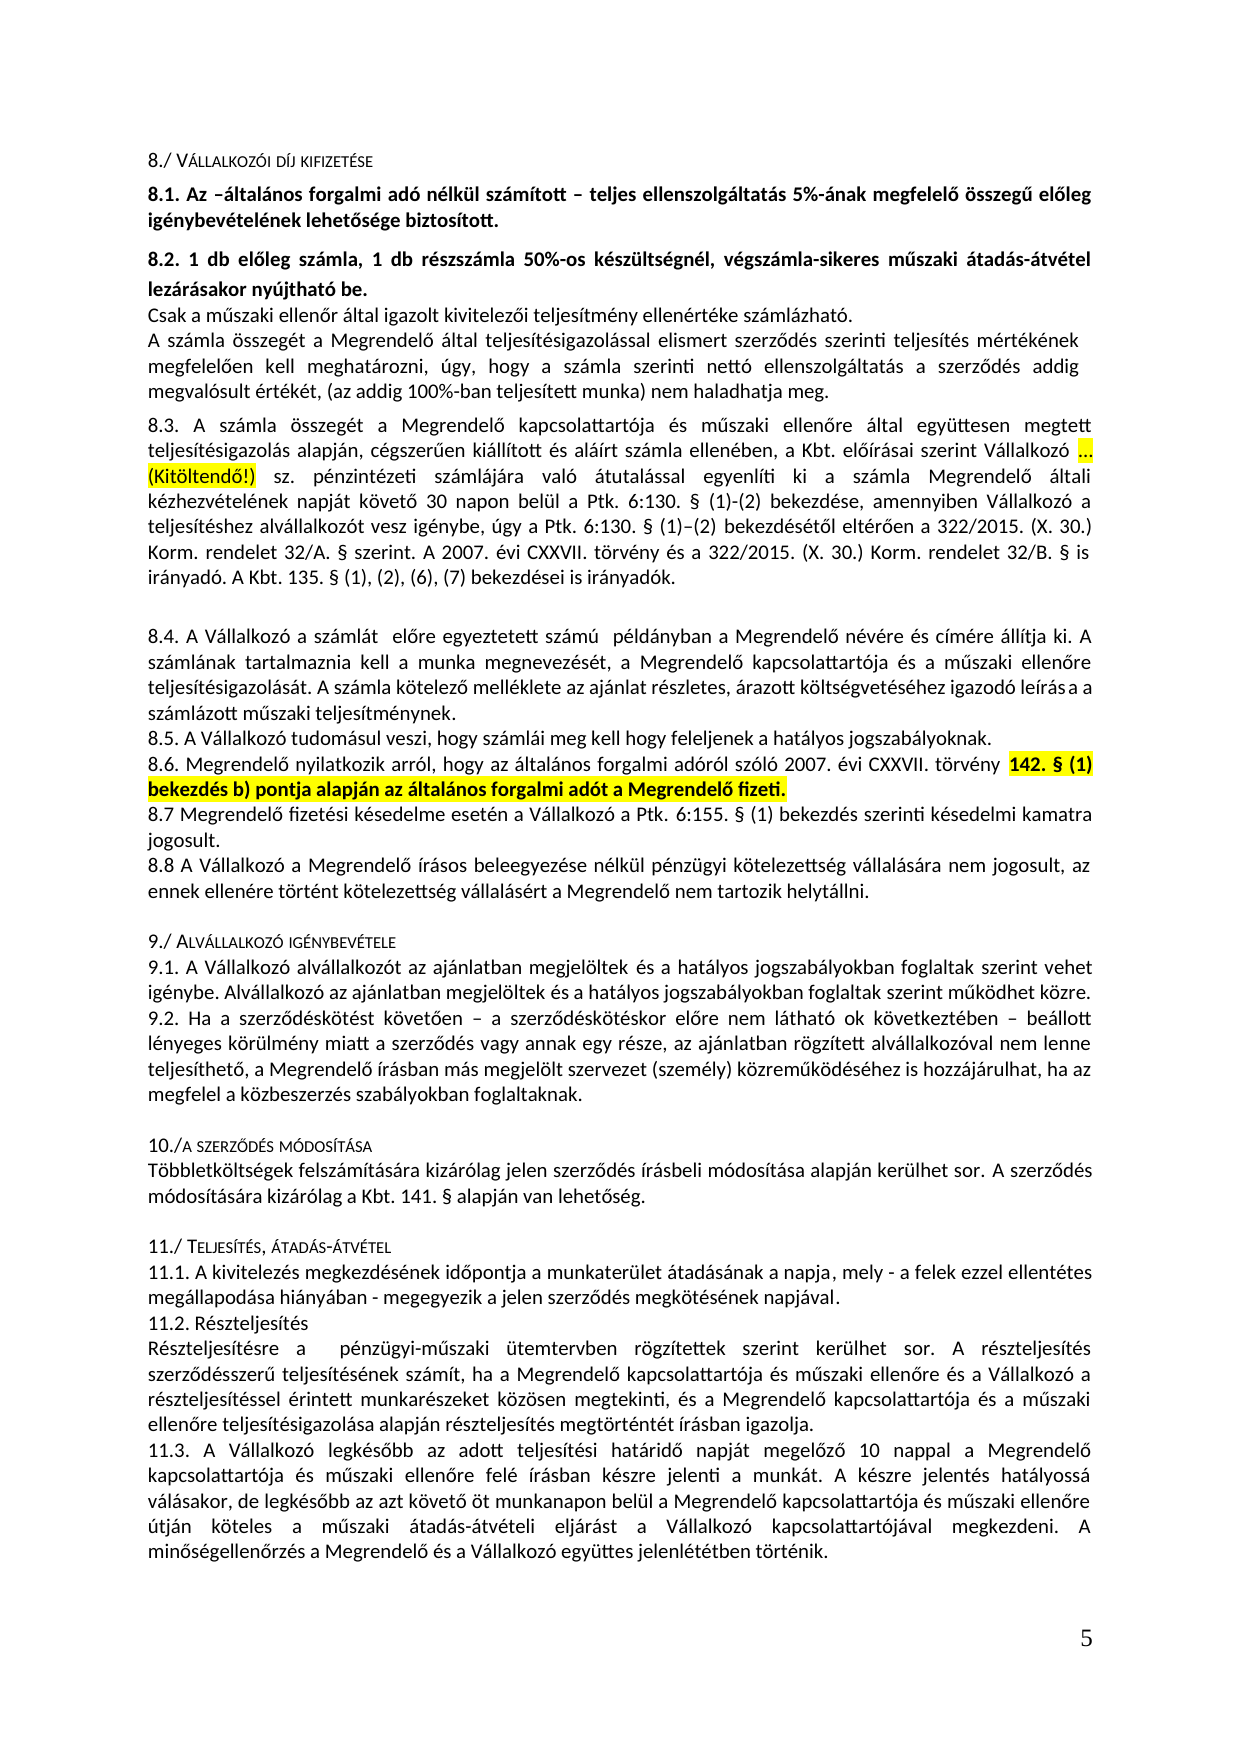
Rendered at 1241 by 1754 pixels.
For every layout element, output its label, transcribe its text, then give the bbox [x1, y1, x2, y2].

text 8./ Vállalkozói díj kifizetése [148, 148, 1093, 173]
text 8.5. A Vállalkozó tudomásul veszi, hogy számlái meg kell hogy feleljenek a hatályos jogszabályoknak. [148, 725, 1093, 751]
text 8.7 Megrendelő fizetési késedelme esetén a Vállalkozó a Ptk. 6:155. § (1) bekezdés szerinti késedelmi kamatra jogosult. [148, 802, 1093, 852]
text 10./a szerződés módosítása [148, 1132, 1093, 1157]
text 8.6. Megrendelő nyilatkozik arról, hogy az általános forgalmi adóról szóló 2007. évi CXXVII. törvény 142. § (1) bekezdés b) pontja alapján az általános forgalmi adót a Megrendelő fizeti. [148, 751, 1093, 802]
text 8.4. A Vállalkozó a számlát előre egyeztetett számú példányban a Megrendelő névére és címére állítja ki. A számlának tartalmaznia kell a munka megnevezését, a Megrendelő kapcsolattartója és a műszaki ellenőre teljesítésigazolását. A számla kötelező melléklete az ajánlat részletes, árazott költségvetéséhez igazodó leírása a számlázott műszaki teljesítménynek. [148, 624, 1093, 725]
text 11./ Teljesítés, átadás-átvétel [148, 1234, 1093, 1259]
text Részteljesítésre a pénzügyi-műszaki ütemtervben rögzítettek szerint kerülhet sor. A részteljesítés szerződésszerű teljesítésének számít, ha a Megrendelő kapcsolattartója és műszaki ellenőre és a Vállalkozó a részteljesítéssel érintett munkarészeket közösen megtekinti, és a Megrendelő kapcsolattartója és a műszaki ellenőre teljesítésigazolása alapján részteljesítés megtörténtét írásban igazolja. [148, 1335, 1093, 1437]
text A számla összegét a Megrendelő által teljesítésigazolással elismert szerződés szerinti teljesítés mértékének megfelelően kell meghatározni, úgy, hogy a számla szerinti nettó ellenszolgáltatás a szerződés addig megvalósult értékét, (az addig 100%-ban teljesített munka) nem haladhatja meg. [148, 327, 1081, 404]
text 8.1. Az –általános forgalmi adó nélkül számított – teljes ellenszolgáltatás 5%-ának megfelelő összegű előleg igénybevételének lehetősége biztosított. [148, 181, 1093, 232]
text Csak a műszaki ellenőr által igazolt kivitelezői teljesítmény ellenértéke számlázható. [148, 302, 1081, 327]
text 11.2. Részteljesítés [148, 1310, 1093, 1335]
text Többletköltségek felszámítására kizárólag jelen szerződés írásbeli módosítása alapján kerülhet sor. A szerződés módosítására kizárólag a Kbt. 141. § alapján van lehetőség. [148, 1157, 1093, 1208]
text 8.2. 1 db előleg számla, 1 db részszámla 50%-os készültségnél, végszámla-sikeres műszaki átadás-átvétel lezárásakor nyújtható be. [148, 241, 1093, 302]
text 9.2. Ha a szerződéskötést követően – a szerződéskötéskor előre nem látható ok következtében – beállott lényeges körülmény miatt a szerződés vagy annak egy része, az ajánlatban rögzített alvállalkozóval nem lenne teljesíthető, a Megrendelő írásban más megjelölt szervezet (személy) közreműködéséhez is hozzájárulhat, ha az megfelel a közbeszerzés szabályokban foglaltaknak. [148, 1005, 1093, 1107]
text 8.8 A Vállalkozó a Megrendelő írásos beleegyezése nélkül pénzügyi kötelezettség vállalására nem jogosult, az ennek ellenére történt kötelezettség vállalásért a Megrendelő nem tartozik helytállni. [148, 852, 1093, 903]
text 11.3. A Vállalkozó legkésőbb az adott teljesítési határidő napját megelőző 10 nappal a Megrendelő kapcsolattartója és műszaki ellenőre felé írásban készre jelenti a munkát. A készre jelentés hatályossá válásakor, de legkésőbb az azt követő öt munkanapon belül a Megrendelő kapcsolattartója és műszaki ellenőre útján köteles a műszaki átadás-átvételi eljárást a Vállalkozó kapcsolattartójával megkezdeni. A minőségellenőrzés a Megrendelő és a Vállalkozó együttes jelenlététben történik. [148, 1437, 1093, 1564]
text 9.1. A Vállalkozó alvállalkozót az ajánlatban megjelöltek és a hatályos jogszabályokban foglaltak szerint vehet igénybe. Alvállalkozó az ajánlatban megjelöltek és a hatályos jogszabályokban foglaltak szerint működhet közre. [148, 954, 1093, 1005]
text 8.3. A számla összegét a Megrendelő kapcsolattartója és műszaki ellenőre által együttesen megtett teljesítésigazolás alapján, cégszerűen kiállított és aláírt számla ellenében, a Kbt. előírásai szerint Vállalkozó … (Kitöltendő!) sz. pénzintézeti számlájára való átutalással egyenlíti ki a számla Megrendelő általi kézhezvételének napját követő 30 napon belül a Ptk. 6:130. § (1)-(2) bekezdése, amennyiben Vállalkozó a teljesítéshez alvállalkozót vesz igénybe, úgy a Ptk. 6:130. § (1)–(2) bekezdésétől eltérően a 322/2015. (X. 30.) Korm. rendelet 32/A. § szerint. A 2007. évi CXXVII. törvény és a 322/2015. (X. 30.) Korm. rendelet 32/B. § is irányadó. A Kbt. 135. § (1), (2), (6), (7) bekezdései is irányadók. [148, 412, 1093, 590]
text 9./ Alvállalkozó igénybevétele [148, 929, 1093, 954]
text 11.1. A kivitelezés megkezdésének időpontja a munkaterület átadásának a napja, mely - a felek ezzel ellentétes megállapodása hiányában - megegyezik a jelen szerződés megkötésének napjával. [148, 1259, 1093, 1310]
